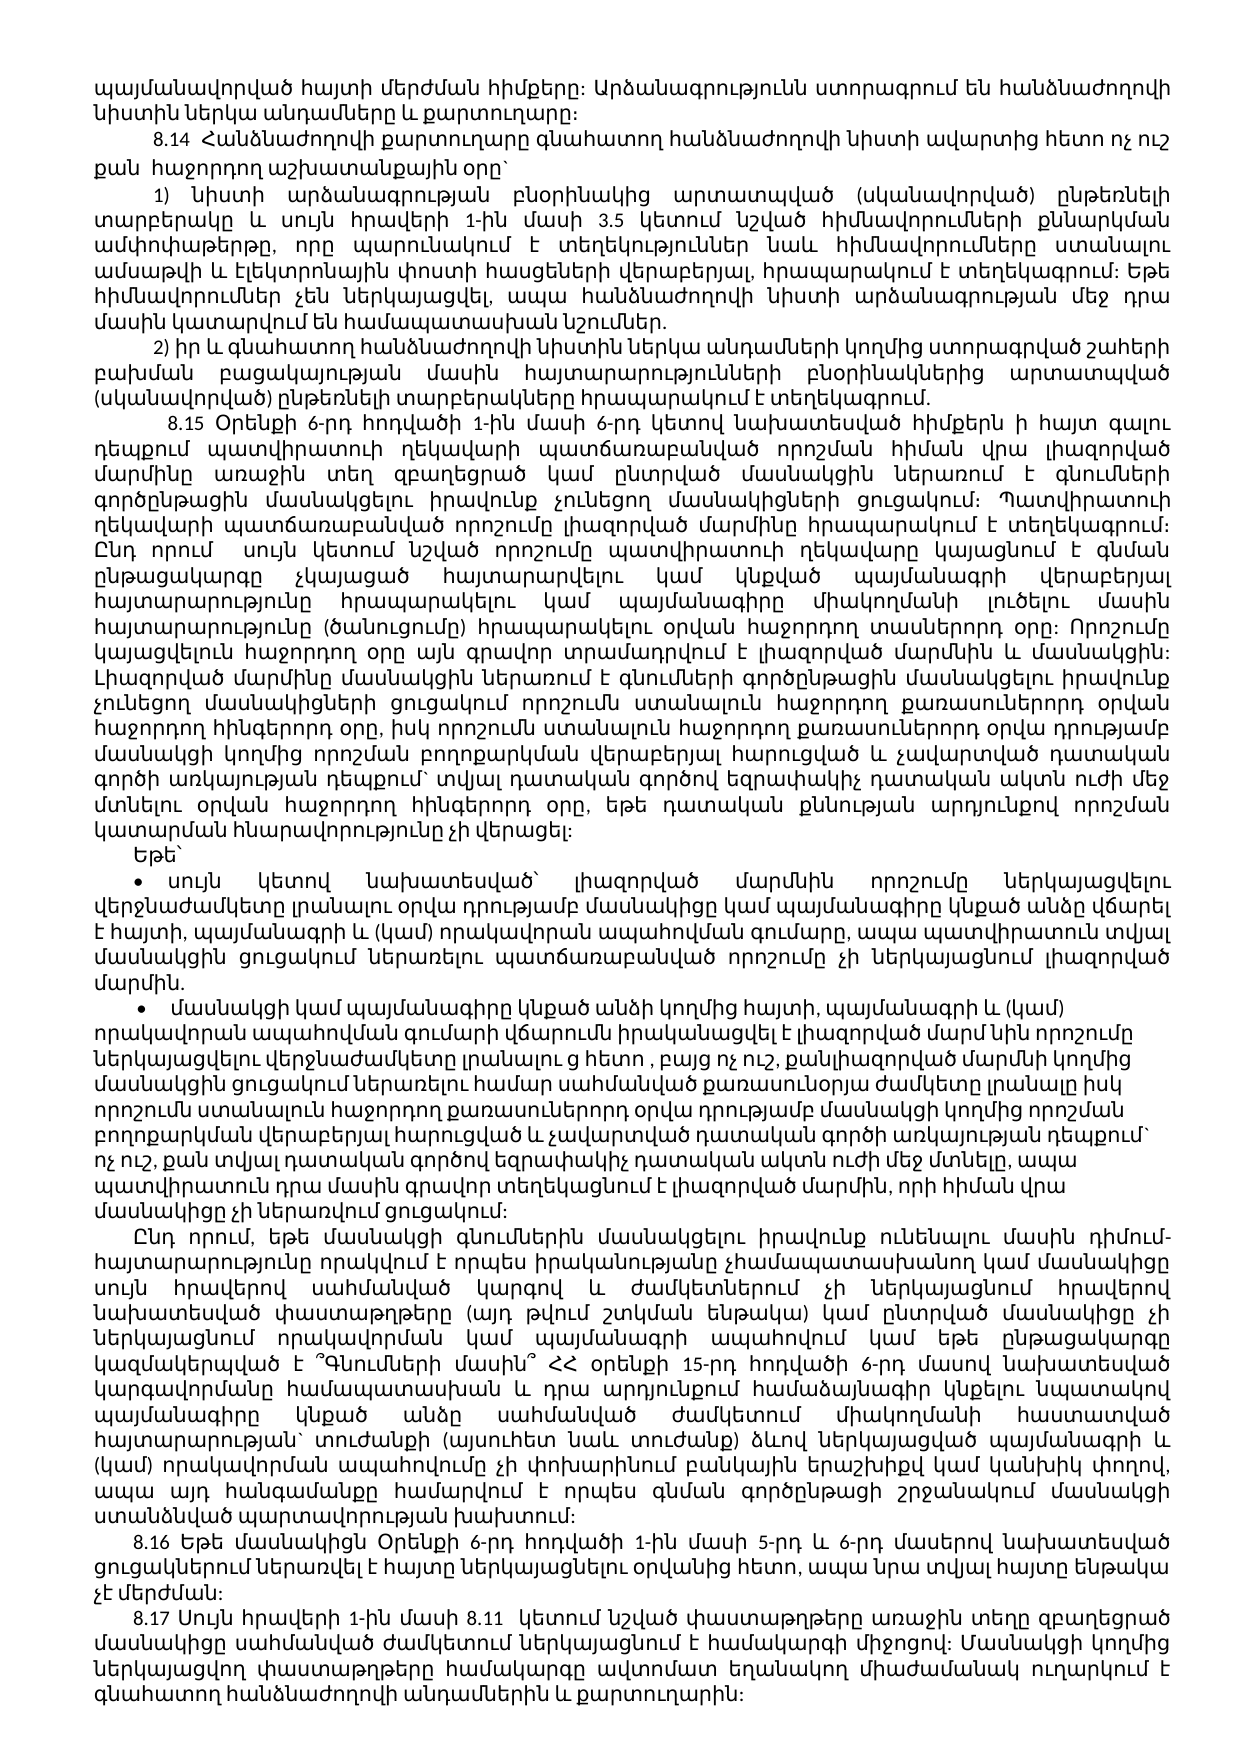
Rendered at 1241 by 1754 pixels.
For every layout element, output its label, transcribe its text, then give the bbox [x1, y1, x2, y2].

text • մասնակցի կամ պայմանագիրը կնքած անձի կողմից հայտի, պայմանագրի և (կամ) որակավորան ապահովման գումարի վճարումն իրականացվել է լիազորված մարմ նին որոշումը ներկայացվելու վերջնաժամկետը լրանալու ց հետո , բայց ոչ ուշ, քանլիազորված մարմնի կողմից մասնակցին ցուցակում ներառելու համար սահմանված քառասունօրյա ժամկետը լրանալը իսկ որոշումն ստանալուն հաջորդող քառասուներորդ օրվա դրությամբ մասնակցի կողմից որոշման բողոքարկման վերաբերյալ հարուցված և չավարտված դատական գործի առկայության դեպքում` ոչ ուշ, քան տվյալ դատական գործով եզրափակիչ դատական ակտն ուժի մեջ մտնելը, ապա պատվիրատուն դրա մասին գրավոր տեղեկացնում է լիազորված մարմին, որի հիման վրա մասնակիցը չի ներառվում ցուցակում: [94, 995, 1171, 1224]
text 8.14 Հանձնաժողովի քարտուղարը գնահատող հանձնաժողովի նիստի ավարտից հետո ոչ ուշ քան հաջորդող աշխատանքային օրը` [94, 126, 1171, 182]
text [94, 75, 1171, 126]
text Եթե՝ [94, 843, 1171, 868]
text 8.15 Օրենքի 6-րդ հոդվածի 1-ին մասի 6-րդ կետով նախատեսված հիմքերն ի հայտ գալու դեպքում պատվիրատուի ղեկավարի պատճառաբանված որոշման հիման վրա լիազորված մարմինը առաջին տեղ զբաղեցրած կամ ընտրված մասնակցին ներառում է գնումների գործընթացին մասնակցելու իրավունք չունեցող մասնակիցների ցուցակում։ Պատվիրատուի ղեկավարի պատճառաբանված որոշումը լիազորված մարմինը հրապարակում է տեղեկագրում։ Ընդ որում սույն կետում նշված որոշումը պատվիրատուի ղեկավարը կայացնում է գնման ընթացակարգը չկայացած հայտարարվելու կամ կնքված պայմանագրի վերաբերյալ հայտարարությունը հրապարակելու կամ պայմանագիրը միակողմանի լուծելու մասին հայտարարությունը (ծանուցումը) հրապարակելու օրվան հաջորդող տասներորդ օրը: Որոշումը կայացվելուն հաջորդող օրը այն գրավոր տրամադրվում է լիազորված մարմնին և մասնակցին: Լիազորված մարմինը մասնակցին ներառում է գնումների գործընթացին մասնակցելու իրավունք չունեցող մասնակիցների ցուցակում որոշումն ստանալուն հաջորդող քառասուներորդ օրվան հաջորդող հինգերորդ օրը, իսկ որոշումն ստանալուն հաջորդող քառասուներորդ օրվա դրությամբ մասնակցի կողմից որոշման բողոքարկման վերաբերյալ հարուցված և չավարտված դատական գործի առկայության դեպքում` տվյալ դատական գործով եզրափակիչ դատական ակտն ուժի մեջ մտնելու օրվան հաջորդող հինգերորդ օրը, եթե դատական քննության արդյունքով որոշման կատարման հնարավորությունը չի վերացել: [94, 411, 1171, 843]
text Ընդ որում, եթե մասնակցի գնումներին մասնակցելու իրավունք ունենալու մասին դիմում-հայտարարությունը որակվում է որպես իրականությանը չհամապատասխանող կամ մասնակիցը սույն հրավերով սահմանված կարգով և ժամկետներում չի ներկայացնում հրավերով նախատեսված փաստաթղթերը (այդ թվում շտկման ենթակա) կամ ընտրված մասնակիցը չի ներկայացնում որակավորման կամ պայմանագրի ապահովում կամ եթե ընթացակարգը կազմակերպված է ՞Գնումների մասին՞ ՀՀ օրենքի 15-րդ հոդվածի 6-րդ մասով նախատեսված կարգավորմանը համապատասխան և դրա արդյունքում համաձայնագիր կնքելու նպատակով պայմանագիրը կնքած անձը սահմանված ժամկետում միակողմանի հաստատված հայտարարության` տուժանքի (այսուհետ նաև տուժանք) ձևով ներկայացված պայմանագրի և (կամ) որակավորման ապահովումը չի փոխարինում բանկային երաշխիքվ կամ կանխիկ փողով, ապա այդ հանգամանքը համարվում է որպես գնման գործընթացի շրջանակում մասնակցի ստանձնված պարտավորության խախտում: [94, 1224, 1171, 1529]
text 1) նիստի արձանագրության բնօրինակից արտատպված (սկանավորված) ընթեռնելի տարբերակը և սույն հրավերի 1-ին մասի 3.5 կետում նշված հիմնավորումների քննարկման ամփոփաթերթը, որը պարունակում է տեղեկություններ նաև հիմնավորումները ստանալու ամսաթվի և էլեկտրոնային փոստի հասցեների վերաբերյալ, հրապարակում է տեղեկագրում: Եթե հիմնավորումներ չեն ներկայացվել, ապա հանձնաժողովի նիստի արձանագրության մեջ դրա մասին կատարվում են համապատասխան նշումներ. [94, 182, 1171, 334]
text 8.16 Եթե մասնակիցն Օրենքի 6-րդ հոդվածի 1-ին մասի 5-րդ և 6-րդ մասերով նախատեսված ցուցակներում ներառվել է հայտը ներկայացնելու օրվանից հետո, ապա նրա տվյալ հայտը ենթակա չէ մերժման: [94, 1529, 1171, 1605]
text 2) իր և գնահատող հանձնաժողովի նիստին ներկա անդամների կողմից ստորագրված շահերի բախման բացակայության մասին հայտարարությունների բնօրինակներից արտատպված (սկանավորված) ընթեռնելի տարբերակները հրապարակում է տեղեկագրում. [94, 334, 1171, 411]
text • սույն կետով նախատեսված՝ լիազորված մարմնին որոշումը ներկայացվելու վերջնաժամկետը լրանալու օրվա դրությամբ մասնակիցը կամ պայմանագիրը կնքած անձը վճարել է հայտի, պայմանագրի և (կամ) որակավորան ապահովման գումարը, ապա պատվիրատուն տվյալ մասնակցին ցուցակում ներառելու պատճառաբանված որոշումը չի ներկայացնում լիազորված մարմին. [94, 868, 1171, 995]
text 8.17 Սույն հրավերի 1-ին մասի 8.11 կետում նշված փաստաթղթերը առաջին տեղը զբաղեցրած մասնակիցը սահմանված ժամկետում ներկայացնում է համակարգի միջոցով: Մասնակցի կողմից ներկայացվող փաստաթղթերը համակարգը ավտոմատ եղանակող միաժամանակ ուղարկում է գնահատող հանձնաժողովի անդամներին և քարտուղարին: [94, 1605, 1171, 1707]
